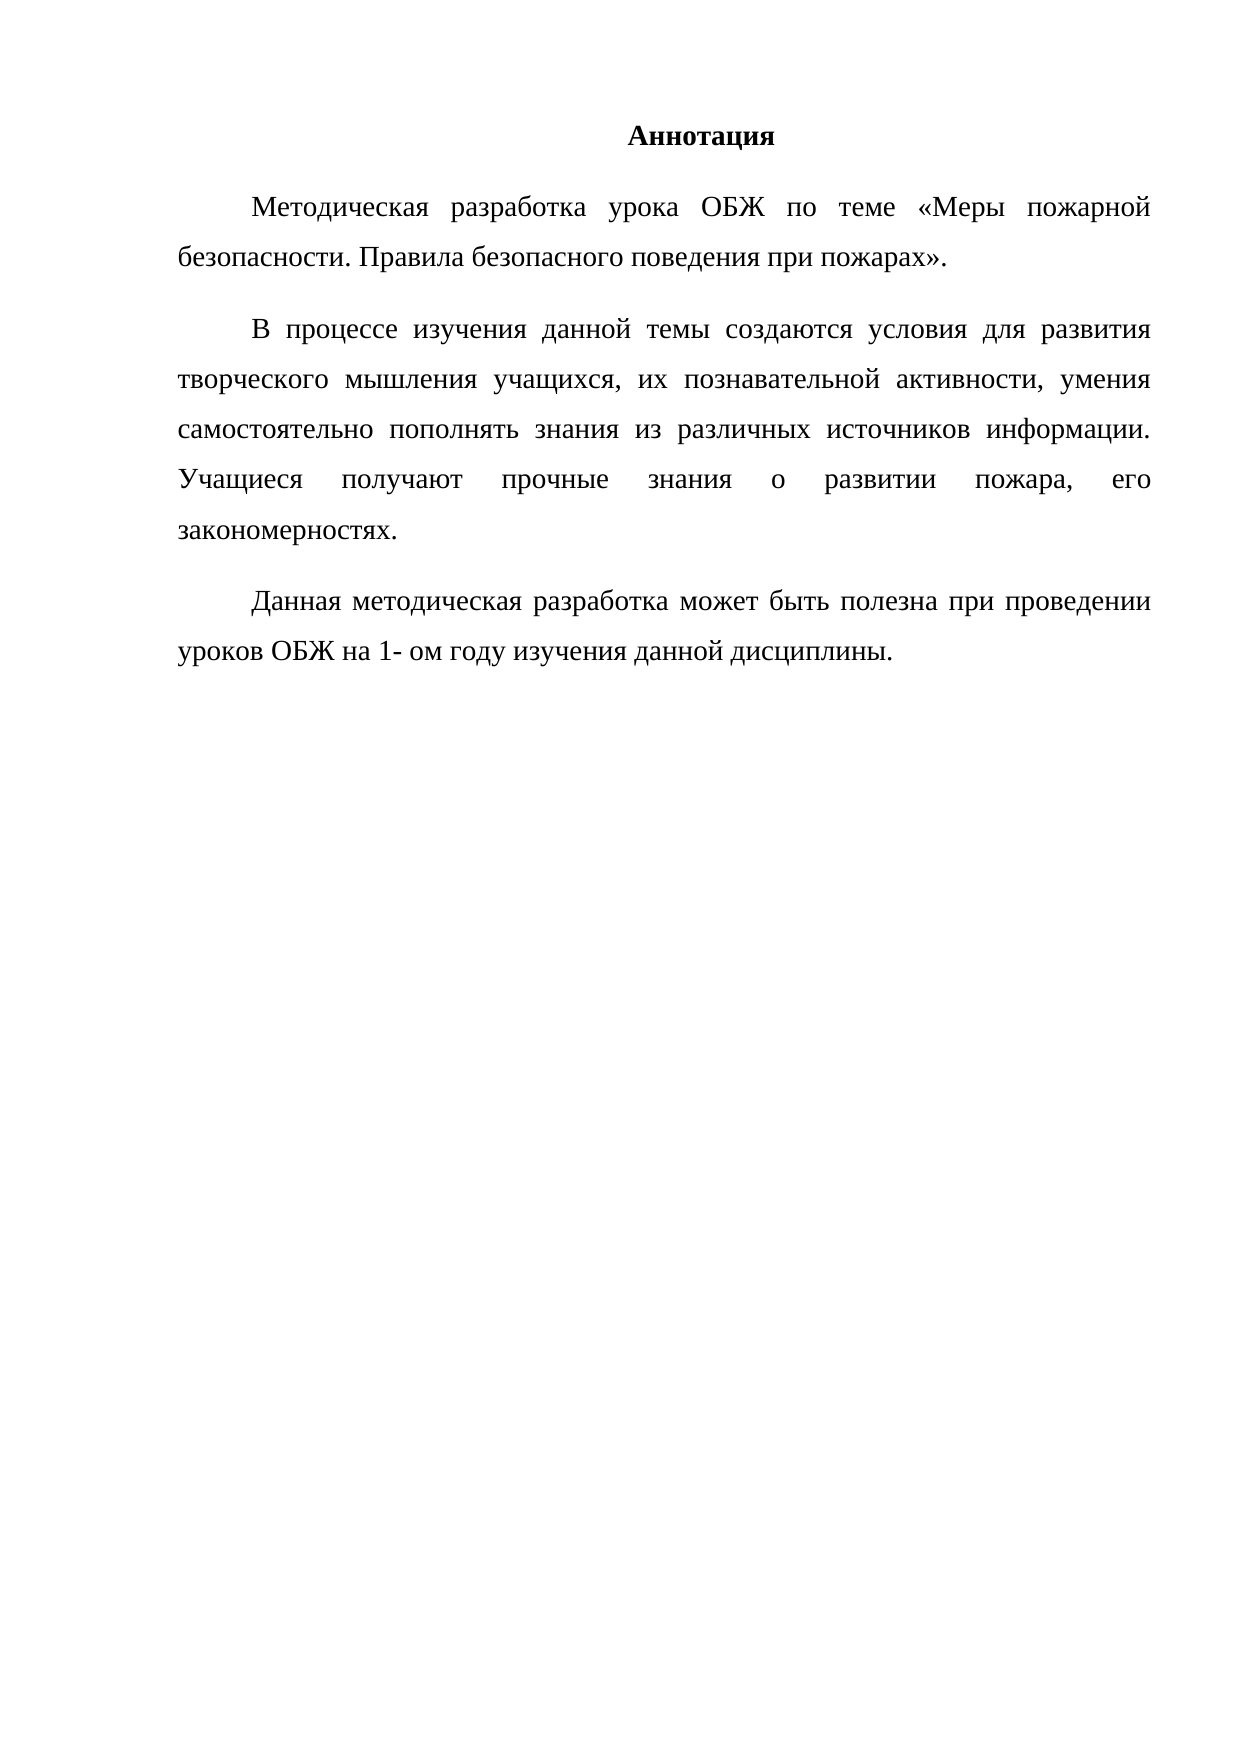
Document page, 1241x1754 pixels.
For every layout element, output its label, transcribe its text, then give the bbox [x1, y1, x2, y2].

text Аннотация [177, 118, 1152, 152]
text Методическая разработка урока ОБЖ по теме «Меры пожарной безопасности. Правила безопасного поведения при пожарах». [177, 189, 1152, 273]
text Данная методическая разработка может быть полезна при проведении уроков ОБЖ на 1- ом году изучения данной дисциплины. [177, 583, 1152, 667]
text В процессе изучения данной темы создаются условия для развития творческого мышления учащихся, их познавательной активности, умения самостоятельно пополнять знания из различных источников информации. Учащиеся получают прочные знания о развитии пожара, его закономерностях. [177, 311, 1152, 546]
